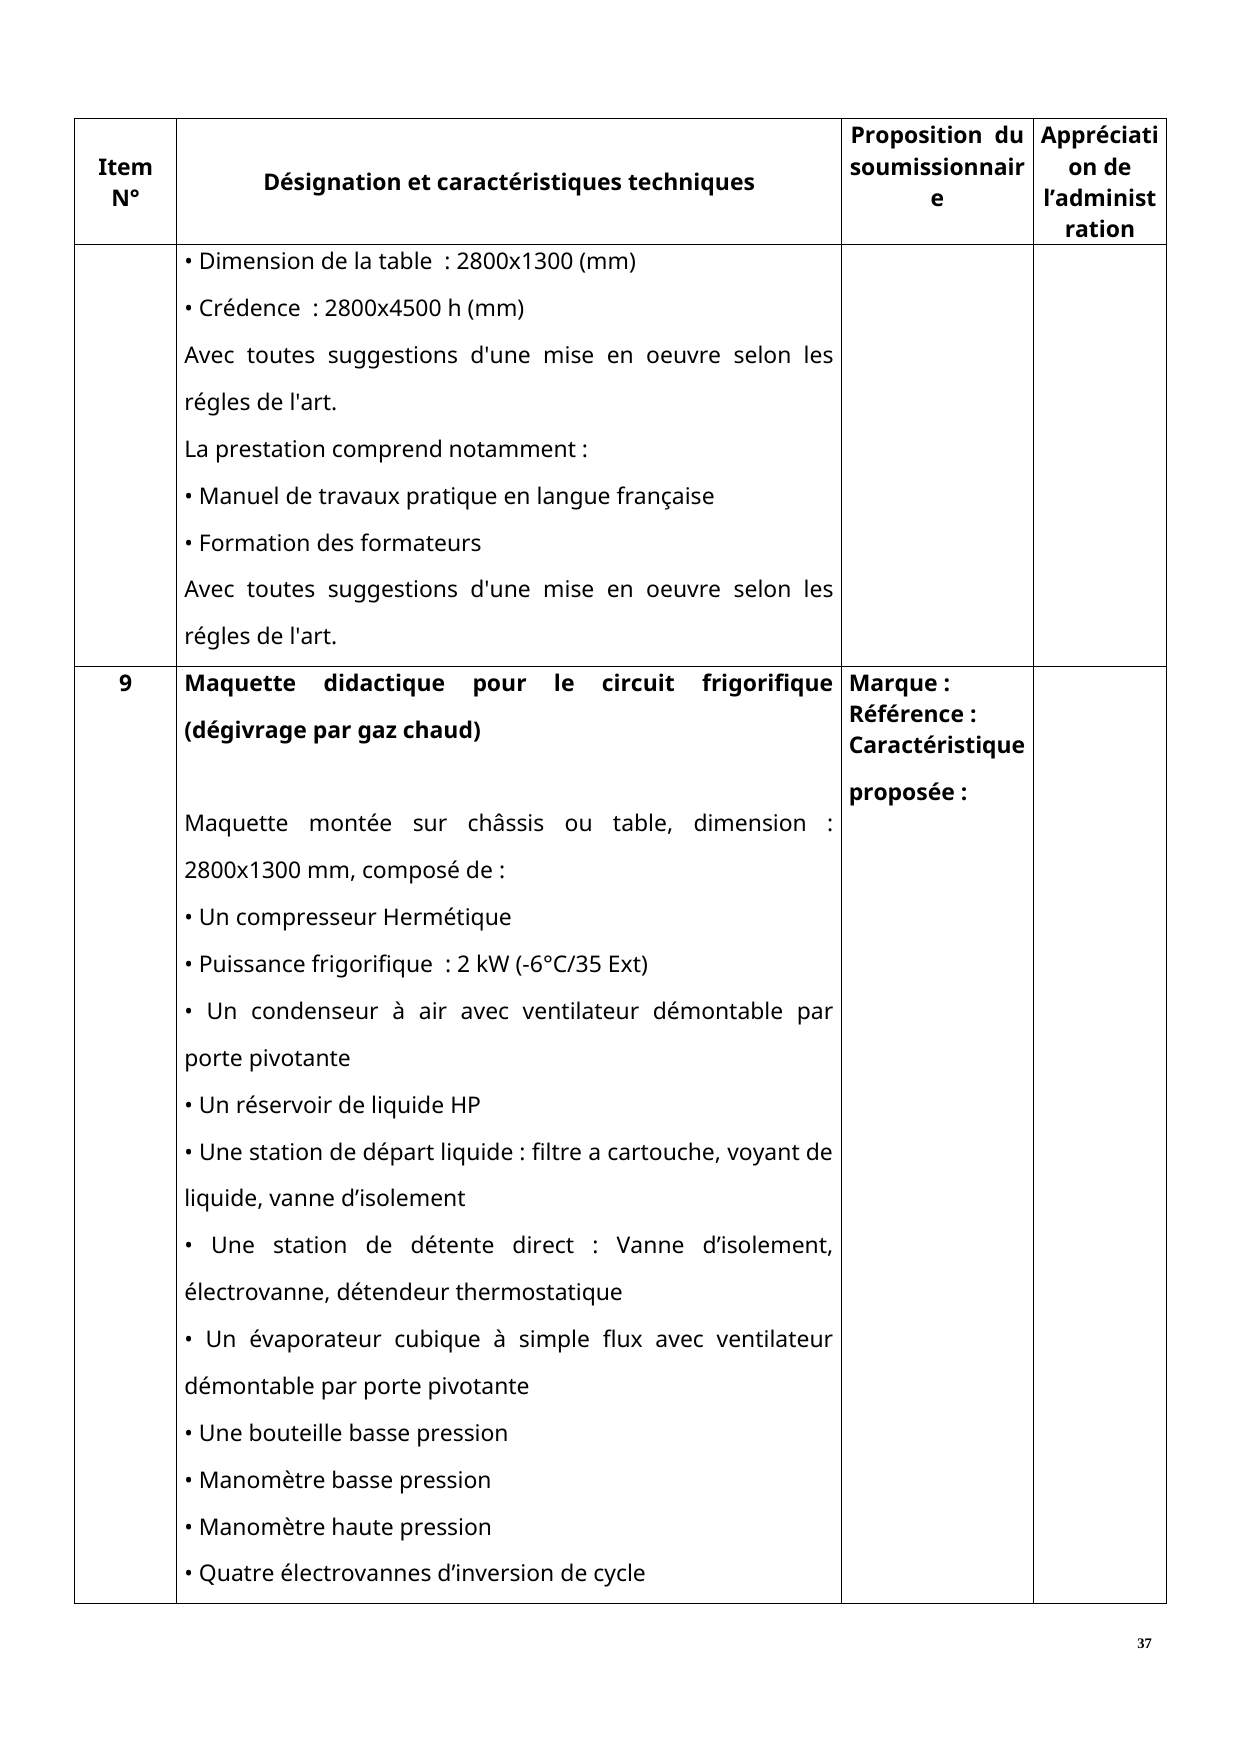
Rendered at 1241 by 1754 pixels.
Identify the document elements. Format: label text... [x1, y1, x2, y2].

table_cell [177, 245, 841, 666]
table_cell 8 [75, 245, 176, 666]
table_cell 9 [75, 667, 176, 1603]
table_cell [1034, 245, 1166, 666]
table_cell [842, 667, 1033, 1603]
table_header Item N° [75, 119, 176, 244]
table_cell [842, 245, 1033, 666]
table_header Proposition du soumissionnaire [842, 119, 1033, 244]
table_header Appréciation de l’administration [1034, 119, 1166, 244]
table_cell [177, 667, 841, 1603]
table_header Désignation et caractéristiques techniques [177, 119, 841, 244]
table_cell [1034, 667, 1166, 1603]
